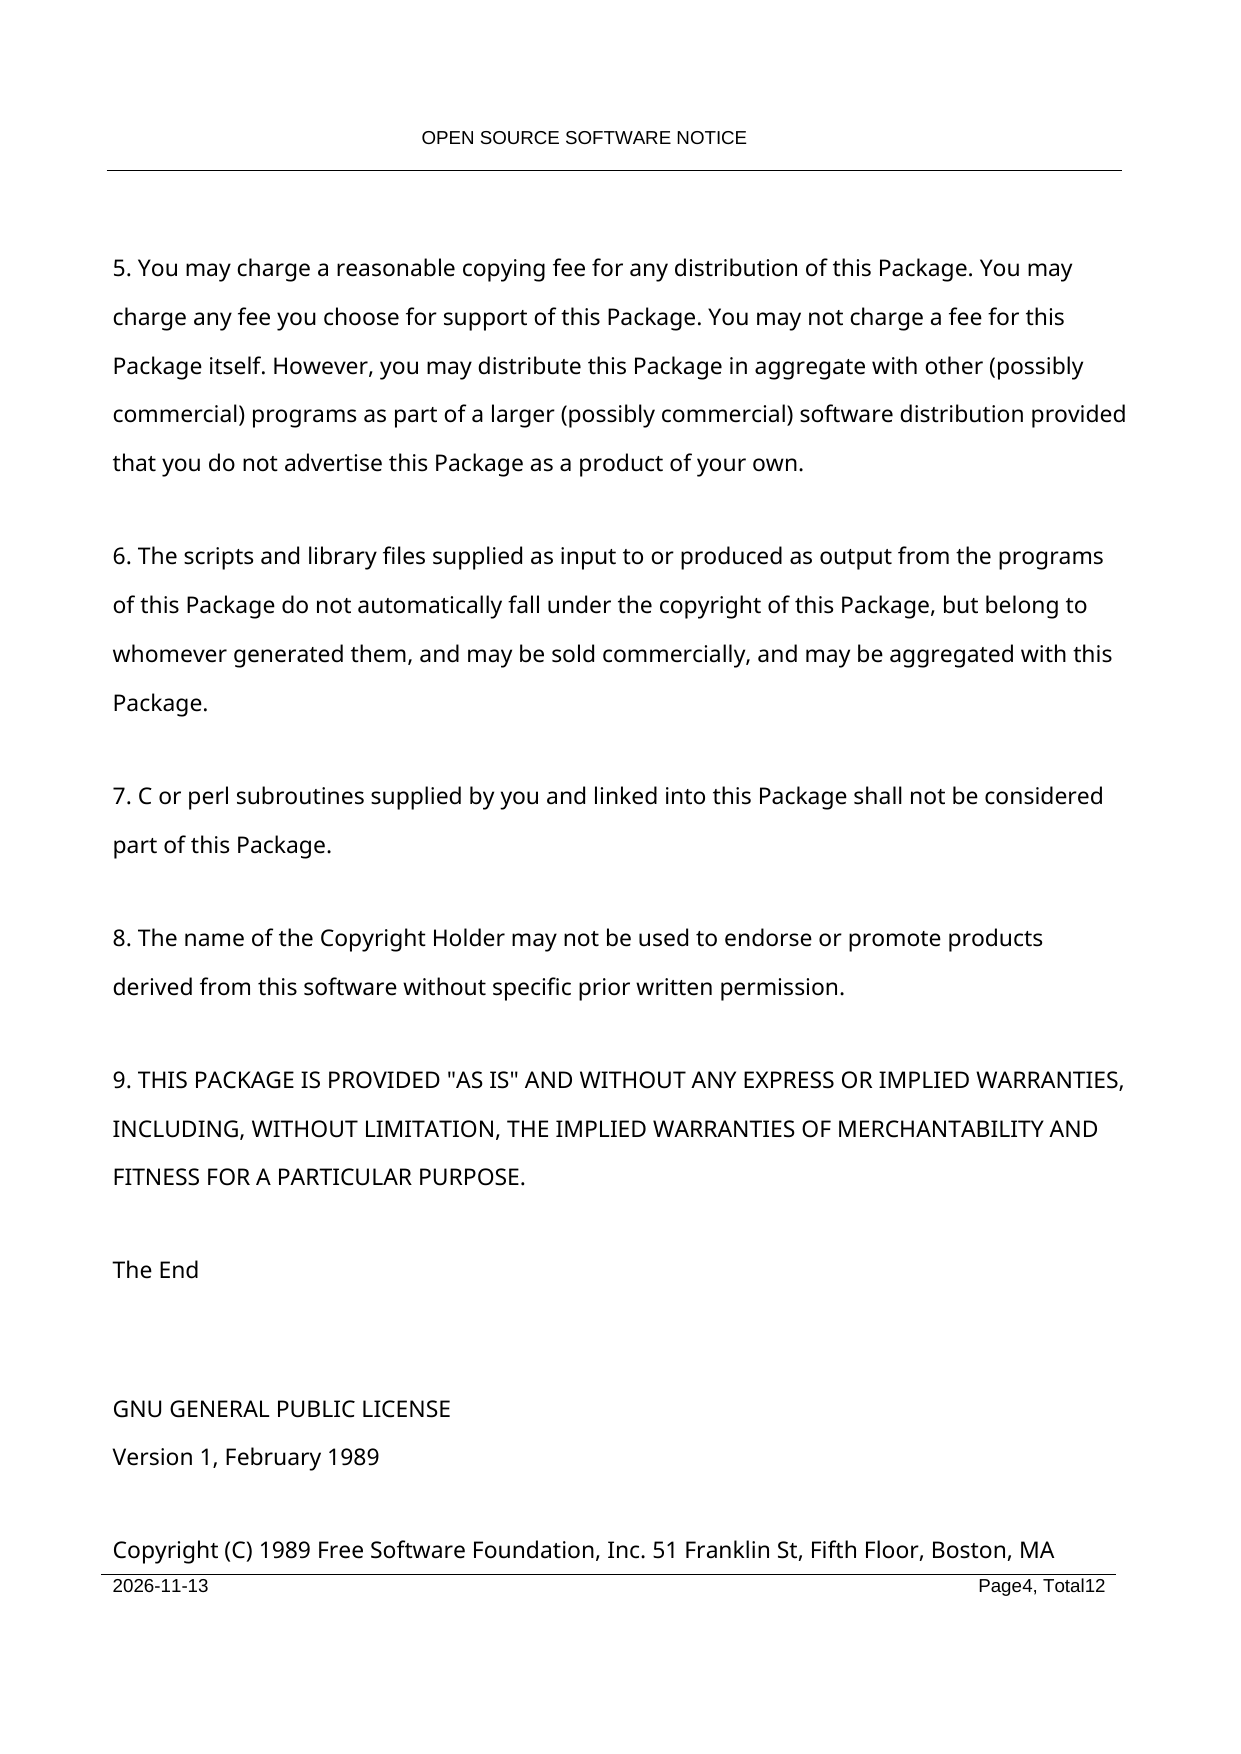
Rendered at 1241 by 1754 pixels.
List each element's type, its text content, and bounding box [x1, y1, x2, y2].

text The End [112, 1254, 1128, 1286]
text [112, 1533, 1128, 1566]
text 9. THIS PACKAGE IS PROVIDED "AS IS" AND WITHOUT ANY EXPRESS OR IMPLIED WARRANTIES, INCLUDING, WITHOUT LIMITATION, THE IMPLIED WARRANTIES OF MERCHANTABILITY AND FITNESS FOR A PARTICULAR PURPOSE. [112, 1063, 1128, 1193]
text Version 1, February 1989 [112, 1440, 1128, 1473]
text 8. The name of the Copyright Holder may not be used to endorse or promote products derived from this software without specific prior written permission. [112, 921, 1128, 1002]
text GNU GENERAL PUBLIC LICENSE [112, 1392, 1128, 1425]
text 6. The scripts and library files supplied as input to or produced as output from the programs of this Package do not automatically fall under the copyright of this Package, but belong to whomever generated them, and may be sold commercially, and may be aggregated with this Package. [112, 540, 1128, 718]
text 7. C or perl subroutines supplied by you and linked into this Package shall not be considered part of this Package. [112, 779, 1128, 860]
text 5. You may charge a reasonable copying fee for any distribution of this Package. You may charge any fee you choose for support of this Package. You may not charge a fee for this Package itself. However, you may distribute this Package in aggregate with other (possibly commercial) programs as part of a larger (possibly commercial) software distribution provided that you do not advertise this Package as a product of your own. [112, 251, 1128, 479]
